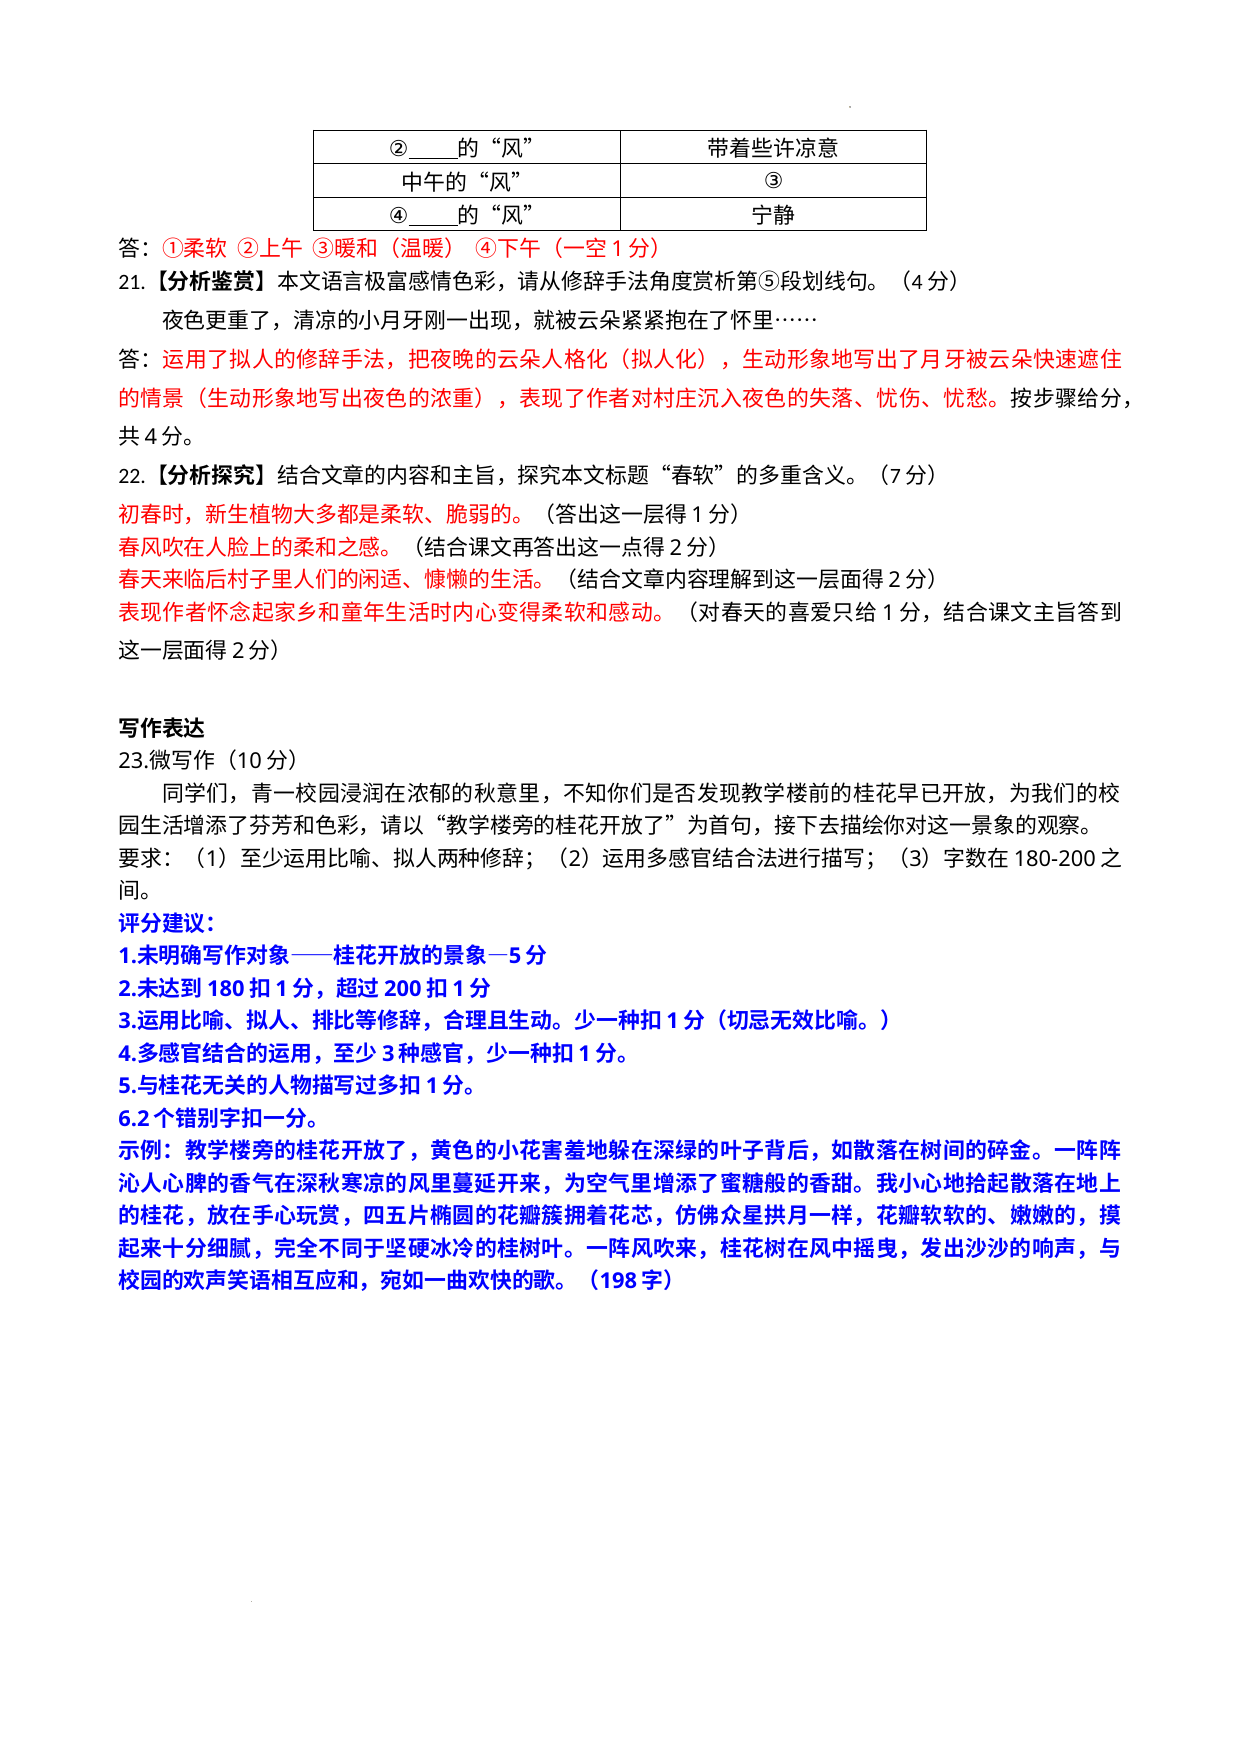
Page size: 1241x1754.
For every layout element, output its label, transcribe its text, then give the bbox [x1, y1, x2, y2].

text 22.【分析探究】结合文章的内容和主旨，探究本文标题“春软”的多重含义。（7分） [118, 458, 1122, 490]
text 同学们，青一校园浸润在浓郁的秋意里，不知你们是否发现教学楼前的桂花早已开放，为我们的校园生活增添了芬芳和色彩，请以“教学楼旁的桂花开放了”为首句，接下去描绘你对这一景象的观察。 [118, 775, 1122, 840]
table_cell ② 的“风” [314, 131, 620, 163]
text 春天来临后村子里人们的闲适、慷懒的生活。（结合文章内容理解到这一层面得2分） [118, 562, 1122, 594]
table_cell 中午的“风” [314, 164, 620, 197]
text 写作表达 [118, 710, 1122, 743]
text 春风吹在人脸上的柔和之感。（结合课文再答出这一点得2分） [118, 529, 1122, 562]
text 夜色更重了，清凉的小月牙刚一出现，就被云朵紧紧抱在了怀里…… [118, 302, 1122, 335]
text 5.与桂花无关的人物描写过多扣1分。 [118, 1068, 1122, 1100]
text 23.微写作（10分） [118, 743, 1122, 775]
table_cell ③ [621, 164, 926, 197]
text 答：①柔软 ②上午 ③暖和（温暖） ④下午（一空1分） [118, 231, 1122, 264]
text 2.未达到180扣1分，超过200扣1分 [118, 970, 1122, 1003]
text 21.【分析鉴赏】本文语言极富感情色彩，请从修辞手法角度赏析第⑤段划线句。（4分） [118, 264, 1122, 296]
table_cell 宁静 [621, 198, 926, 230]
text 要求：（1）至少运用比喻、拟人两种修辞；（2）运用多感官结合法进行描写；（3）字数在180-200之间。 [118, 840, 1122, 905]
text 示例：教学楼旁的桂花开放了，黄色的小花害羞地躲在深绿的叶子背后，如散落在树间的碎金。一阵阵沁人心脾的香气在深秋寒凉的风里蔓延开来，为空气里增添了蜜糖般的香甜。我小心地拾起散落在地上的桂花，放在手心玩赏，四五片椭圆的花瓣簇拥着花芯，仿佛众星拱月一样，花瓣软软的、嫩嫩的，摸起来十分细腻，完全不同于坚硬冰冷的桂树叶。一阵风吹来，桂花树在风中摇曳，发出沙沙的响声，与校园的欢声笑语相互应和，宛如一曲欢快的歌。（198字） [118, 1133, 1122, 1295]
table_cell 带着些许凉意 [621, 131, 926, 163]
text 1.未明确写作对象——桂花开放的景象—5分 [118, 938, 1122, 970]
text 初春时，新生植物大多都是柔软、脆弱的。（答出这一层得1分） [118, 497, 1122, 529]
text 4.多感官结合的运用，至少3种感官，少一种扣1分。 [118, 1035, 1122, 1068]
table_cell ④ 的“风” [314, 198, 620, 230]
text 答：运用了拟人的修辞手法，把夜晚的云朵人格化（拟人化），生动形象地写出了月牙被云朵快速遮住的情景（生动形象地写出夜色的浓重），表现了作者对村庄沉入夜色的失落、忧伤、忧愁。按步骤给分，共4分。 [118, 341, 1122, 452]
text 3.运用比喻、拟人、排比等修辞，合理且生动。少一种扣1分（切忌无效比喻。） [118, 1003, 1122, 1035]
text 表现作者怀念起家乡和童年生活时内心变得柔软和感动。（对春天的喜爱只给1分，结合课文主旨答到这一层面得2分） [118, 594, 1122, 666]
text 评分建议： [118, 905, 1122, 938]
text 6.2个错别字扣一分。 [118, 1100, 1122, 1133]
